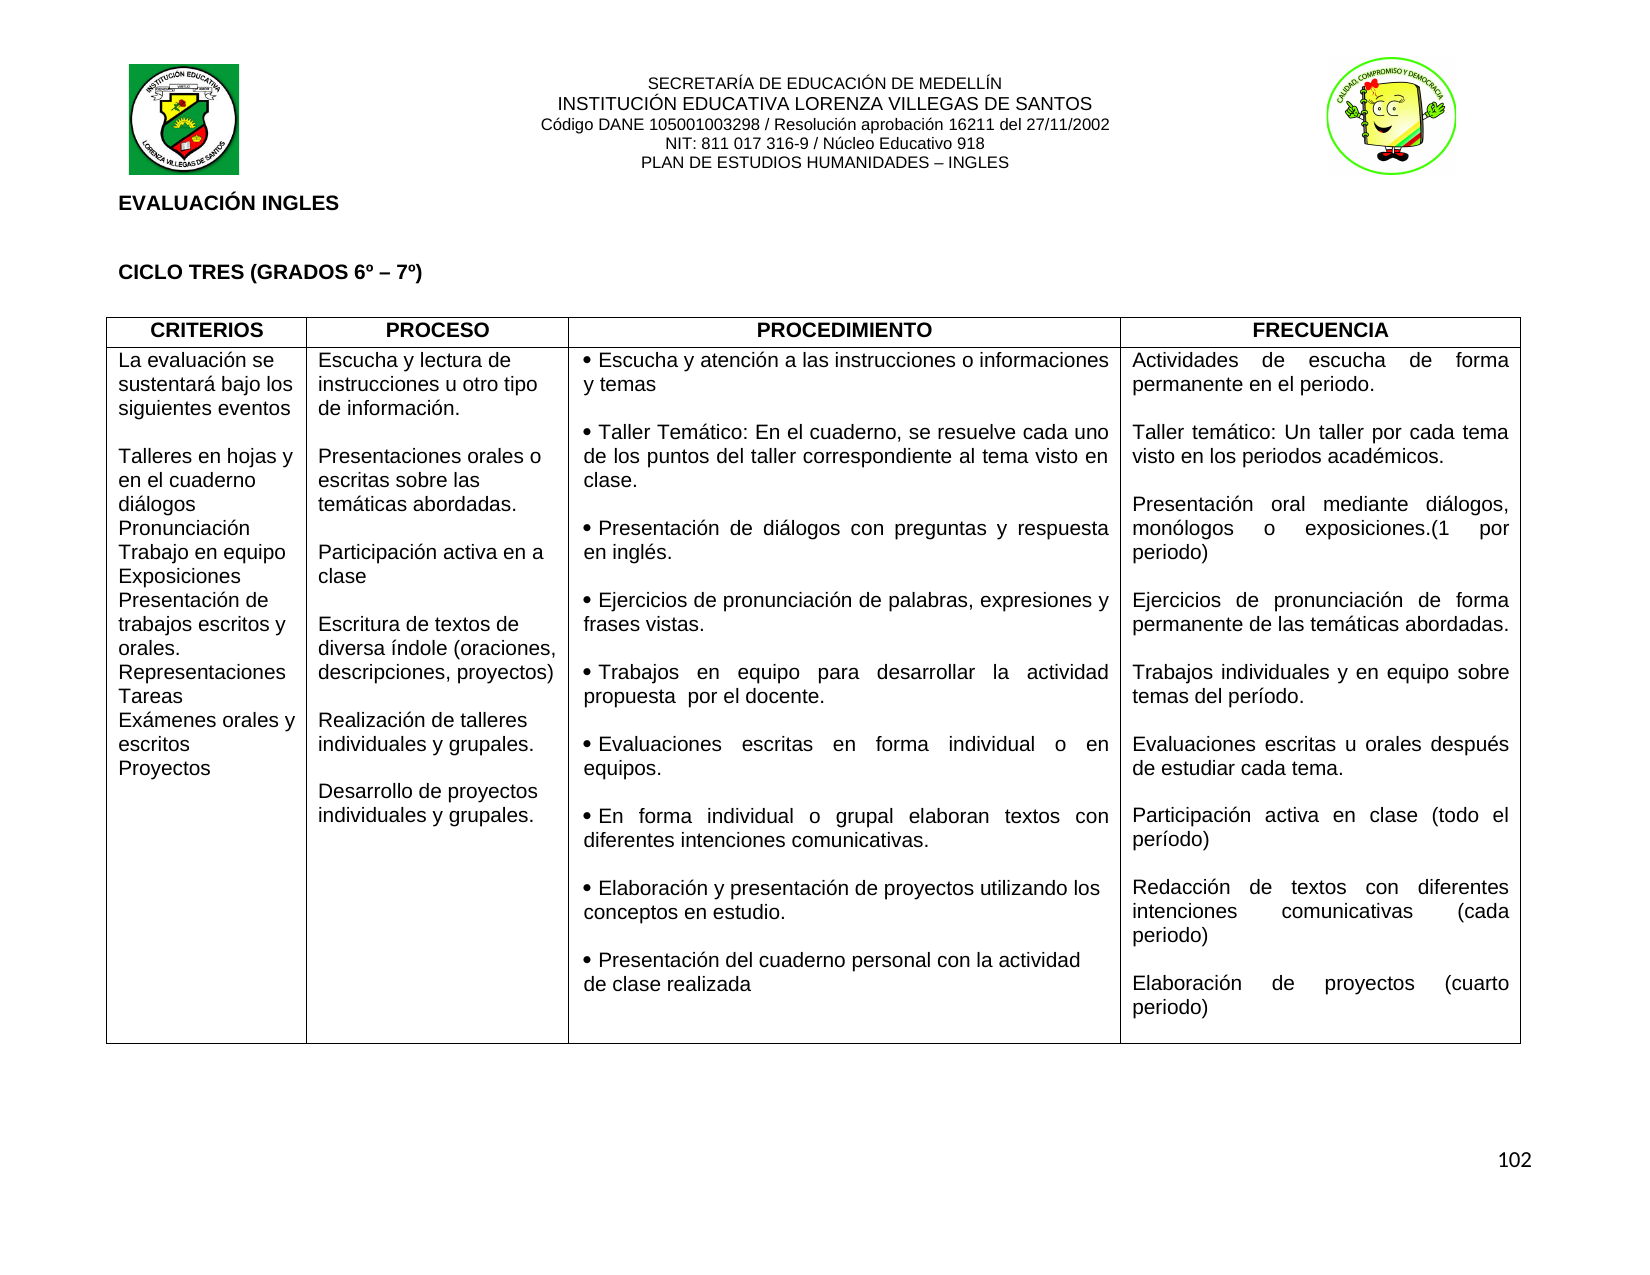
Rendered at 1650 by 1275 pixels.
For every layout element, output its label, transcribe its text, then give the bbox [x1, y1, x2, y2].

picture [1326, 57, 1457, 175]
table_cell Escucha y atención a las instrucciones o informaciones y temas Taller Temático: En el cuaderno, se resuelve cada uno de los puntos del taller correspondiente al tema visto en clase. Presentación de diálogos con preguntas y respuesta en inglés. Ejercicios de pronunciación de palabras, expresiones y frases vistas. Trabajos en equipo para desarrollar la actividad propuesta por el docente. Evaluaciones escritas en forma individual o en equipos. En forma individual o grupal elaboran textos con diferentes intenciones comunicativas. Elaboración y presentación de proyectos utilizando los conceptos en estudio. Presentación del cuaderno personal con la actividad de clase realizada [569, 348, 1120, 1043]
table_cell La evaluación se sustentará bajo los siguientes eventos Talleres en hojas y en el cuaderno diálogos Pronunciación Trabajo en equipo Exposiciones Presentación de trabajos escritos y orales. Representaciones Tareas Exámenes orales y escritos Proyectos [107, 348, 306, 1043]
text EVALUACIÓN INGLES [118, 191, 1532, 215]
picture [128, 64, 240, 175]
table_header CRITERIOS [107, 318, 306, 347]
table_header FRECUENCIA [1121, 318, 1520, 347]
table_cell Escucha y lectura de instrucciones u otro tipo de información. Presentaciones orales o escritas sobre las temáticas abordadas. Participación activa en a clase Escritura de textos de diversa índole (oraciones, descripciones, proyectos) Realización de talleres individuales y grupales. Desarrollo de proyectos individuales y grupales. [307, 348, 568, 1043]
table_cell Actividades de escucha de forma permanente en el periodo. Taller temático: Un taller por cada tema visto en los periodos académicos. Presentación oral mediante diálogos, monólogos o exposiciones.(1 por periodo) Ejercicios de pronunciación de forma permanente de las temáticas abordadas. Trabajos individuales y en equipo sobre temas del período. Evaluaciones escritas u orales después de estudiar cada tema. Participación activa en clase (todo el período) Redacción de textos con diferentes intenciones comunicativas (cada periodo) Elaboración de proyectos (cuarto periodo) [1121, 348, 1520, 1043]
table_header PROCEDIMIENTO [569, 318, 1120, 347]
text CICLO TRES (GRADOS 6º – 7º) [118, 260, 1532, 284]
table_header PROCESO [307, 318, 568, 347]
